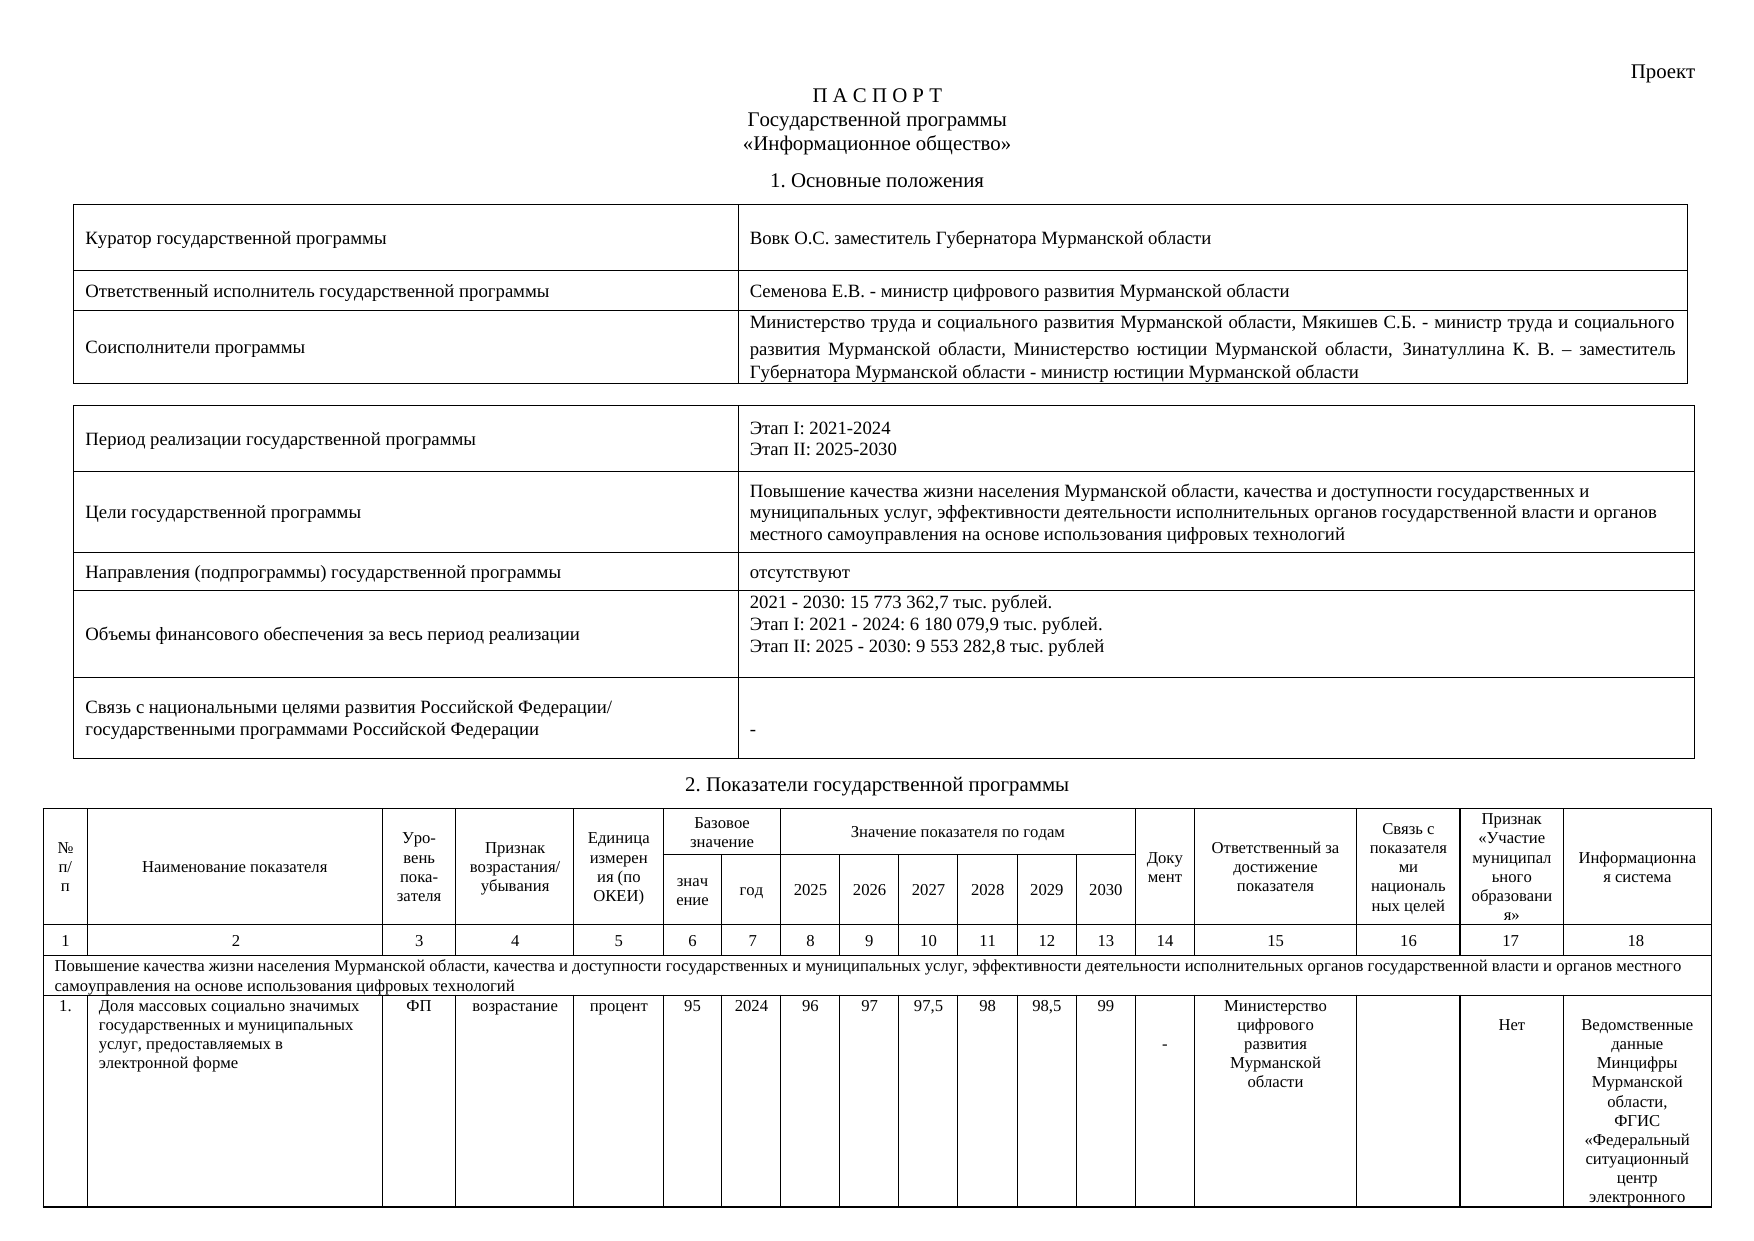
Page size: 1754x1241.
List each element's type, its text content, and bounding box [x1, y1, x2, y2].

table_header Вовк О.С. заместитель Губернатора Мурманской области [739, 205, 1687, 270]
table_cell 7 [722, 925, 780, 955]
table_header Базовое значение [664, 809, 780, 854]
table_cell 97,5 [899, 996, 957, 1206]
table_cell год [722, 855, 780, 924]
table_cell 13 [1077, 925, 1135, 955]
table_cell 2028 [958, 855, 1017, 924]
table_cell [88, 996, 382, 1206]
table_header Признак «Участие муниципального образования» [1461, 809, 1563, 924]
table_cell Объемы финансового обеспечения за весь период реализации [74, 591, 738, 677]
table_cell Министерство труда и социального развития Мурманской области, Мякишев С.Б. - министр труда и социального развития Мурманской области, Министерство юстиции Мурманской области, Зинатуллина К. В. – заместитель Губернатора Мурманской области - министр юстиции Мурманской области [739, 311, 1687, 383]
table_cell Соисполнители программы [74, 311, 738, 383]
table_cell 2026 [840, 855, 898, 924]
table_cell 17 [1461, 925, 1563, 955]
table_cell - [1136, 996, 1194, 1206]
text 2. Показатели государственной программы [59, 772, 1695, 796]
table_header Признак возрастания/ убывания [456, 809, 573, 924]
table_cell 3 [383, 925, 455, 955]
table_header Наименование показателя [88, 809, 382, 924]
table_cell 98 [958, 996, 1017, 1206]
table_header Единица измерения (по ОКЕИ) [574, 809, 663, 924]
table_cell 98,5 [1018, 996, 1076, 1206]
table_cell 95 [664, 996, 721, 1206]
table_cell процент [574, 996, 663, 1206]
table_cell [1564, 996, 1711, 1206]
table_cell 10 [899, 925, 957, 955]
table_cell Повышение качества жизни населения Мурманской области, качества и доступности государственных и муниципальных услуг, эффективности деятельности исполнительных органов государственной власти и органов местного самоуправления на основе использования цифровых технологий [739, 472, 1694, 552]
table_cell 9 [840, 925, 898, 955]
table_cell 2021 - 2030: 15 773 362,7 тыс. рублей. Этап I: 2021 - 2024: 6 180 079,9 тыс. рублей. Этап II: 2025 - 2030: 9 553 282,8 тыс. рублей [739, 591, 1694, 677]
table_cell 2029 [1018, 855, 1076, 924]
table_cell 8 [781, 925, 839, 955]
table_cell Направления (подпрограммы) государственной программы [74, 553, 738, 590]
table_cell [1195, 996, 1356, 1206]
table_header Информационная система [1564, 809, 1711, 924]
table_cell 4 [456, 925, 573, 955]
table_header № п/п [44, 809, 87, 924]
table_cell значение [664, 855, 721, 924]
table_header Связь с показателями национальных целей [1357, 809, 1459, 924]
table_cell 97 [840, 996, 898, 1206]
text 1. Основные положения [59, 168, 1695, 192]
table_cell [1357, 996, 1459, 1206]
table_cell 2030 [1077, 855, 1135, 924]
table_cell Нет [1461, 996, 1563, 1206]
table_cell Повышение качества жизни населения Мурманской области, качества и доступности государственных и муниципальных услуг, эффективности деятельности исполнительных органов государственной власти и органов местного самоуправления на основе использования цифровых технологий [44, 956, 1711, 994]
table_cell 2025 [781, 855, 839, 924]
table_cell 11 [958, 925, 1017, 955]
table_cell 5 [574, 925, 663, 955]
table_cell 15 [1195, 925, 1356, 955]
table_cell - [739, 678, 1694, 758]
table_cell 1 [44, 925, 87, 955]
text П А С П О Р Т [59, 83, 1695, 107]
table_cell Связь с национальными целями развития Российской Федерации/ государственными программами Российской Федерации [74, 678, 738, 758]
table_header Куратор государственной программы [74, 205, 738, 270]
table_cell 96 [781, 996, 839, 1206]
table_cell Семенова Е.В. - министр цифрового развития Мурманской области [739, 271, 1687, 310]
table_header Значение показателя по годам [781, 809, 1135, 854]
table_cell 1. [44, 996, 87, 1206]
text «Информационное общество» [59, 131, 1695, 155]
table_header Этап I: 2021-2024 Этап II: 2025-2030 [739, 406, 1694, 471]
table_header Период реализации государственной программы [74, 406, 738, 471]
text Проект [59, 59, 1695, 83]
table_cell возрастание [456, 996, 573, 1206]
table_header Уро-вень пока-зателя [383, 809, 455, 924]
table_cell 18 [1564, 925, 1711, 955]
table_cell 2 [88, 925, 382, 955]
table_cell ФП [383, 996, 455, 1206]
table_header Документ [1136, 809, 1194, 924]
table_cell Ответственный исполнитель государственной программы [74, 271, 738, 310]
table_cell 6 [664, 925, 721, 955]
text Государственной программы [59, 107, 1695, 131]
table_header Ответственный за достижение показателя [1195, 809, 1356, 924]
table_cell Цели государственной программы [74, 472, 738, 552]
table_cell 14 [1136, 925, 1194, 955]
table_cell отсутствуют [739, 553, 1694, 590]
table_cell 12 [1018, 925, 1076, 955]
table_cell 16 [1357, 925, 1459, 955]
table_cell 99 [1077, 996, 1135, 1206]
table_cell 2027 [899, 855, 957, 924]
table_cell 2024 [722, 996, 780, 1206]
